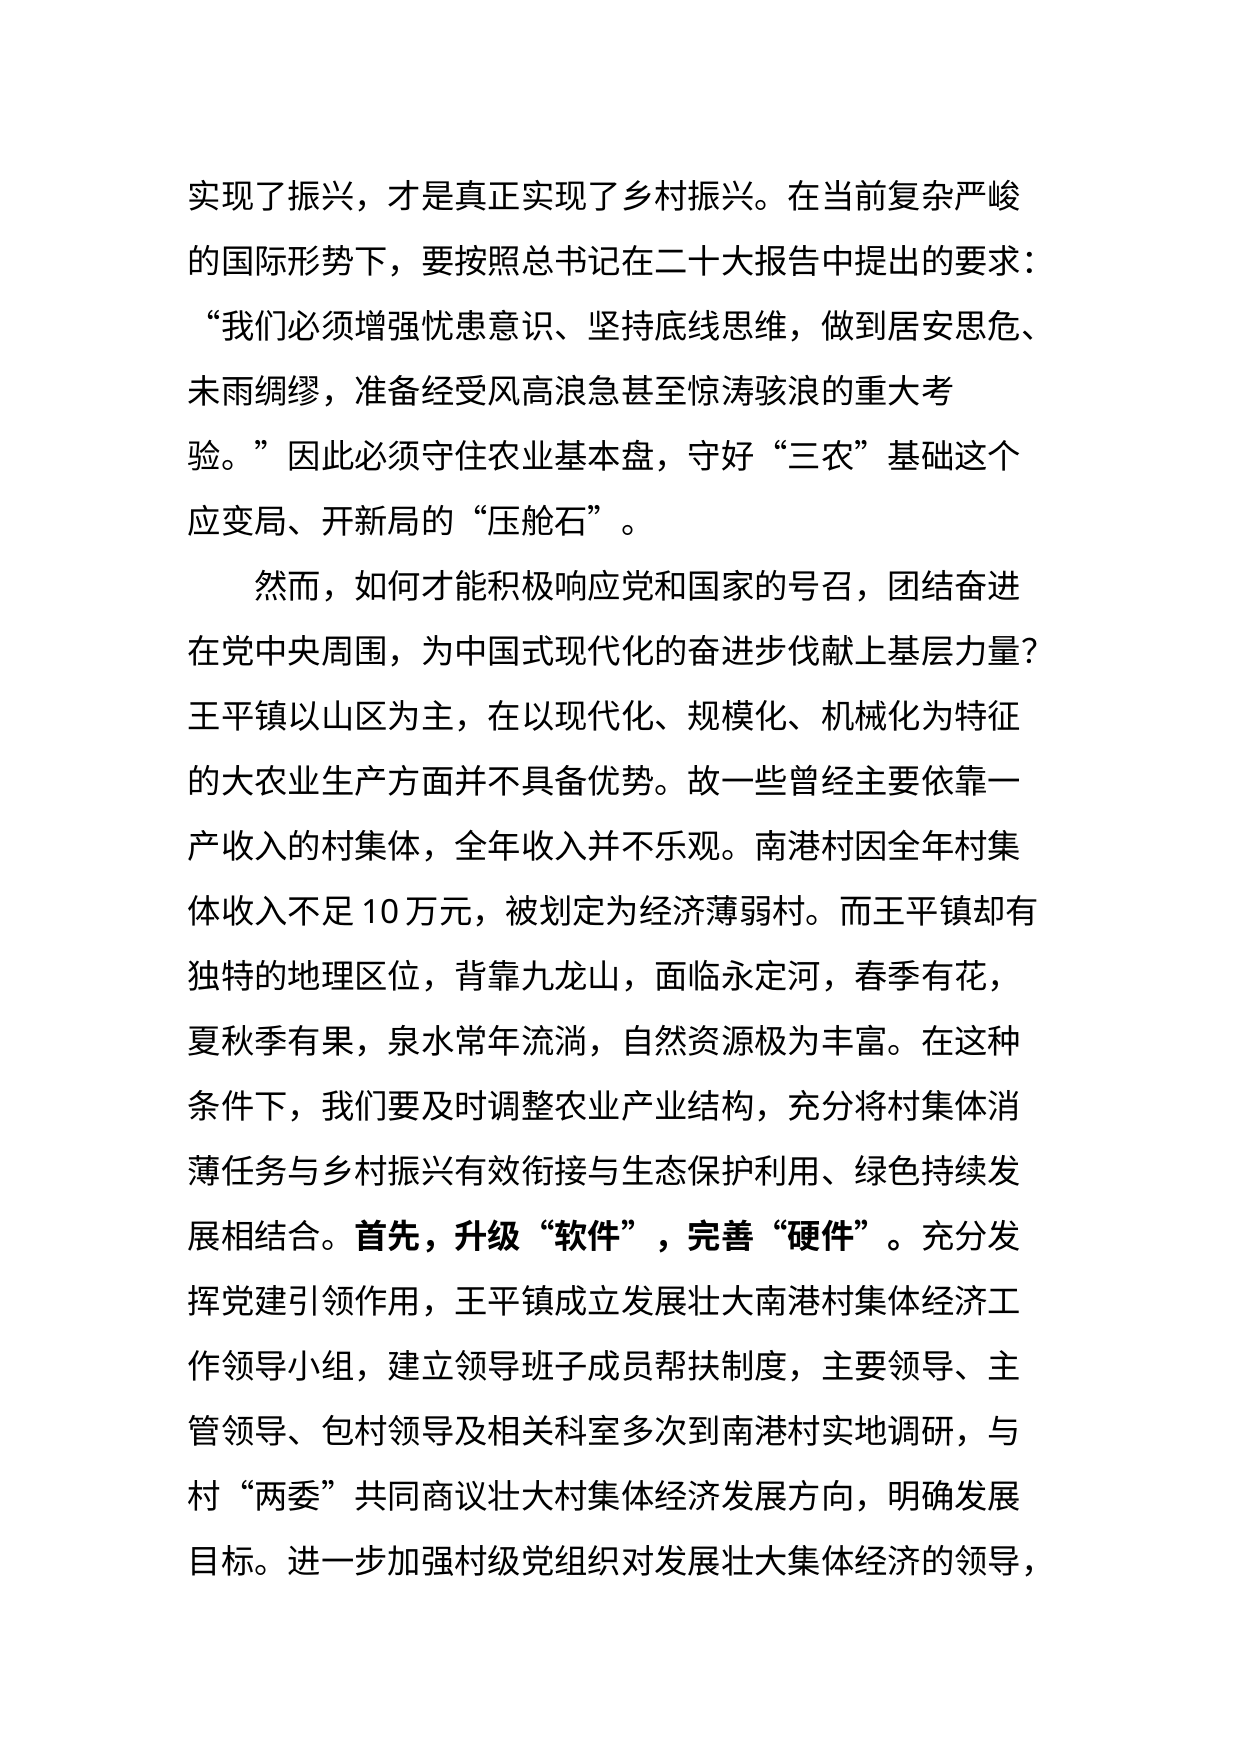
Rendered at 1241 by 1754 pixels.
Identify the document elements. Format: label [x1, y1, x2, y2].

text [187, 552, 1053, 1592]
text [187, 162, 1053, 552]
